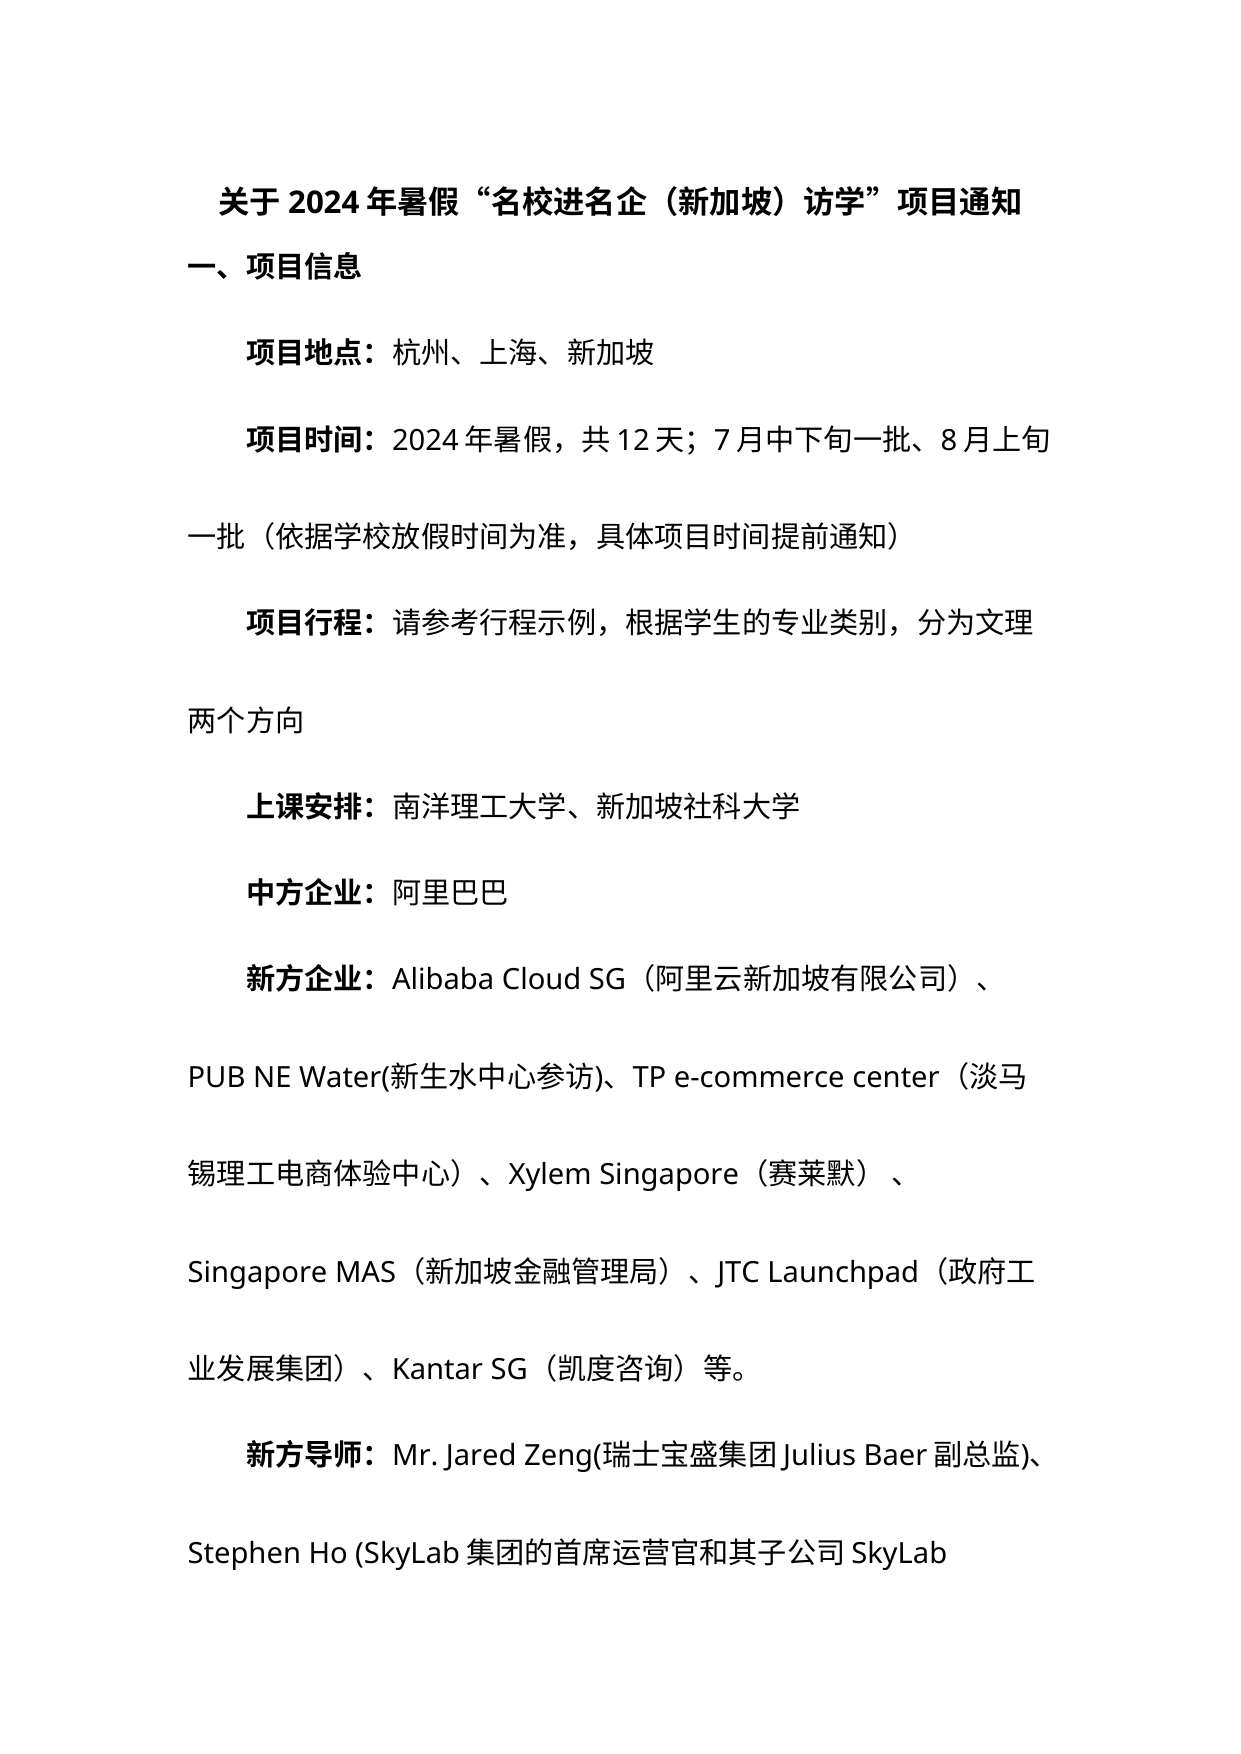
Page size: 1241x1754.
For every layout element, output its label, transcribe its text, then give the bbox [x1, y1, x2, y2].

text 项目行程：请参考行程示例，根据学生的专业类别，分为文理两个方向 [187, 588, 1053, 751]
text 新方企业：Alibaba Cloud SG（阿里云新加坡有限公司）、PUB NE Water(新生水中心参访)、TP e-commerce center（淡马锡理工电商体验中心）、Xylem Singapore（赛莱默） 、Singapore MAS（新加坡金融管理局）、JTC Launchpad（政府工业发展集团）、Kantar SG（凯度咨询）等。 [187, 944, 1053, 1399]
text 关于 2024年暑假“名校进名企（新加坡）访学”项目通知 [187, 168, 1053, 233]
text 项目地点：杭州、上海、新加坡 [187, 319, 1053, 384]
text 一、项目信息 [187, 233, 1053, 298]
text 中方企业：阿里巴巴 [187, 858, 1053, 923]
text 上课安排：南洋理工大学、新加坡社科大学 [187, 772, 1053, 837]
text 项目时间：2024年暑假，共12天；7月中下旬一批、8月上旬一批（依据学校放假时间为准，具体项目时间提前通知） [187, 405, 1053, 567]
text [187, 1421, 1053, 1583]
